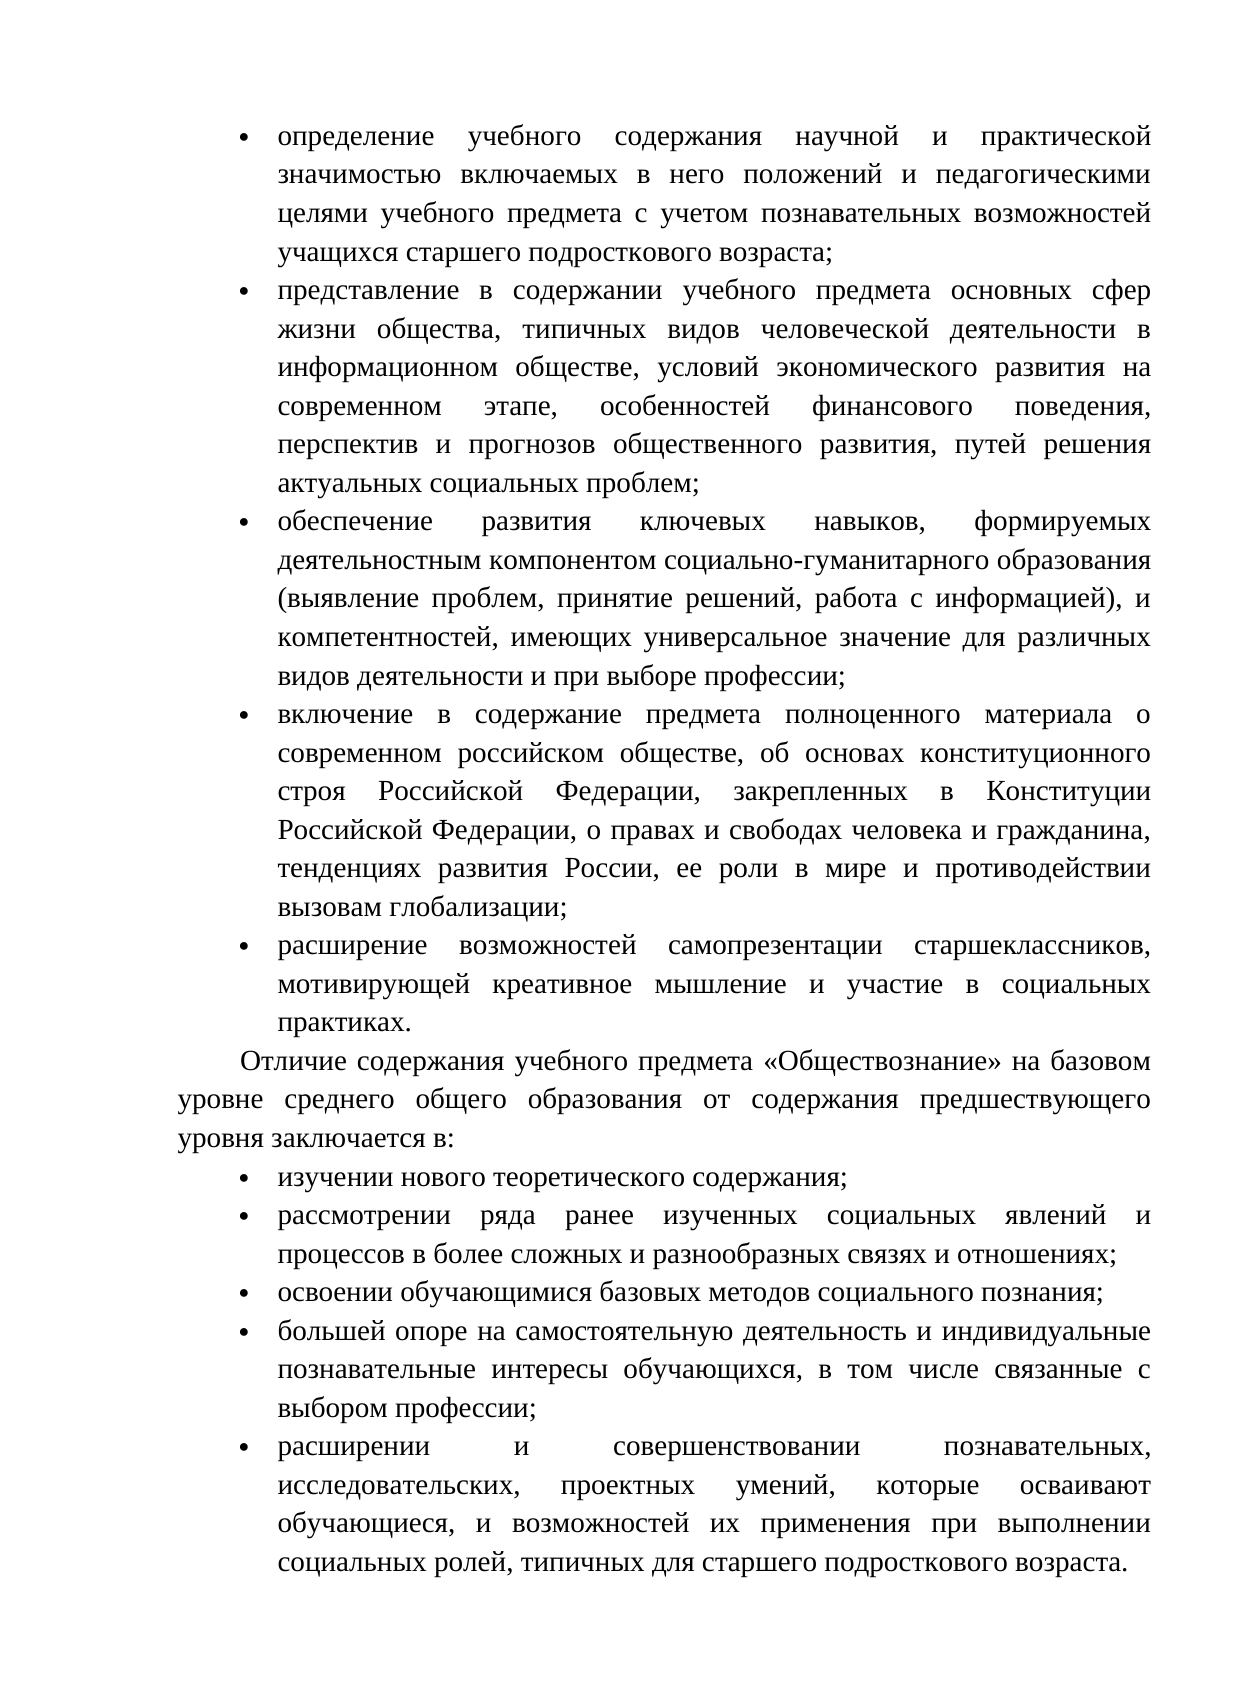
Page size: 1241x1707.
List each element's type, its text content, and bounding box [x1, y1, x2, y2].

list представление в содержании учебного предмета основных сфер жизни общества, типичных видов человеческой деятельности в информационном обществе, условий экономического развития на современном этапе, особенностей финансового поведения, перспектив и прогнозов общественного развития, путей решения актуальных социальных проблем; [240, 272, 1152, 498]
list изучении нового теоретического содержания; [240, 1159, 1152, 1192]
list определение учебного содержания научной и практической значимостью включаемых в него положений и педагогическими целями учебного предмета с учетом познавательных возможностей учащихся старшего подросткового возраста; [240, 118, 1152, 267]
list рассмотрении ряда ранее изученных социальных явлений и процессов в более сложных и разнообразных связях и отношениях; [240, 1197, 1152, 1269]
list большей опоре на самостоятельную деятельность и индивидуальные познавательные интересы обучающихся, в том числе связанные с выбором профессии; [240, 1313, 1152, 1423]
list расширении и совершенствовании познавательных, исследовательских, проектных умений, которые осваивают обучающиеся, и возможностей их применения при выполнении социальных ролей, типичных для старшего подросткового возраста. [240, 1428, 1152, 1578]
list обеспечение развития ключевых навыков, формируемых деятельностным компонентом социально-гуманитарного образования (выявление проблем, принятие решений, работа с информацией), и компетентностей, имеющих универсальное значение для различных видов деятельности и при выборе профессии; [240, 503, 1152, 691]
list включение в содержание предмета полноценного материала о современном российском обществе, об основах конституционного строя Российской Федерации, закрепленных в Конституции Российской Федерации, о правах и свободах человека и гражданина, тенденциях развития России, ее роли в мире и противодействии вызовам глобализации; [240, 696, 1152, 922]
text Отличие содержания учебного предмета «Обществознание» на базовом уровне среднего общего образования от содержания предшествующего уровня заключается в: [177, 1043, 1152, 1154]
list расширение возможностей самопрезентации старшеклассников, мотивирующей креативное мышление и участие в социальных практиках. [240, 927, 1152, 1038]
list освоении обучающимися базовых методов социального познания; [240, 1274, 1152, 1308]
